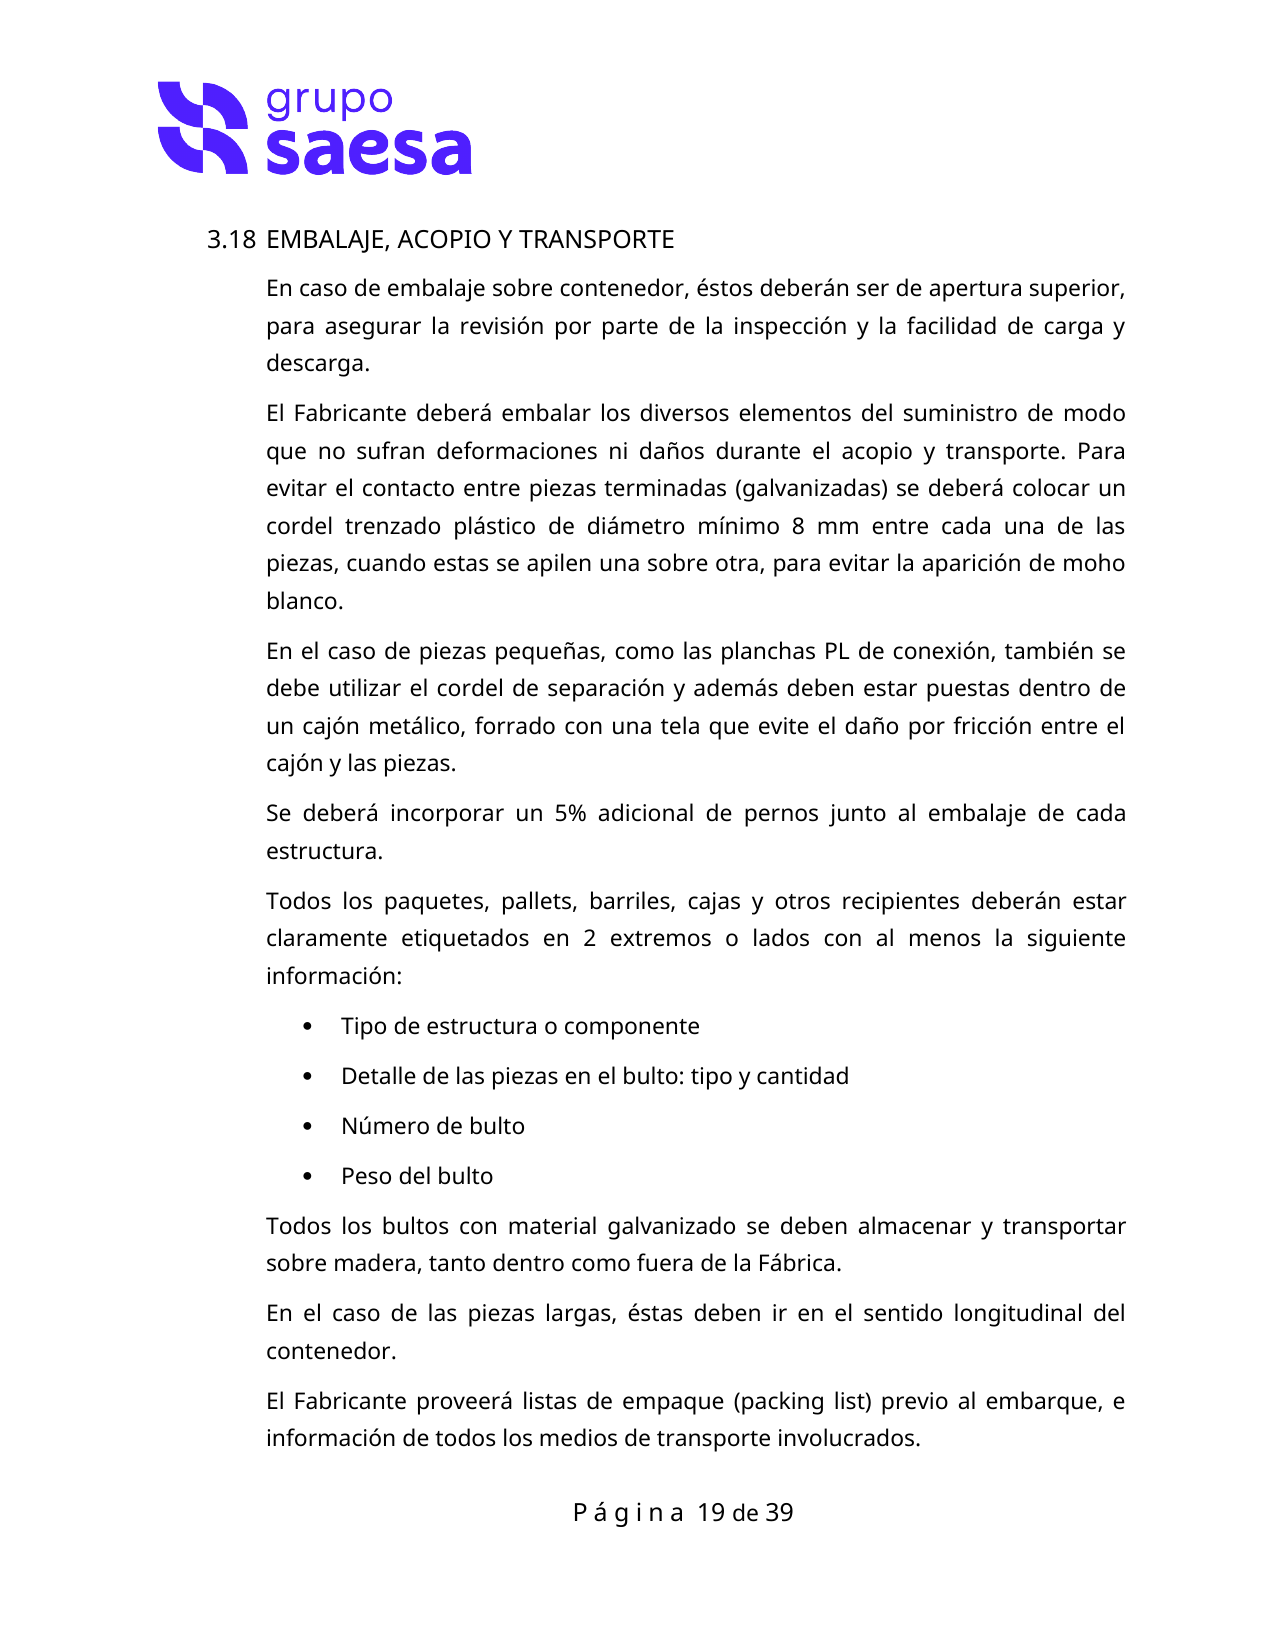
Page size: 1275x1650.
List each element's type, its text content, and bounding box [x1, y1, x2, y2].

text Todos los paquetes, pallets, barriles, cajas y otros recipientes deberán estar claramente etiquetados en 2 extremos o lados con al menos la siguiente información: [266, 884, 1127, 991]
list Número de bulto [303, 1109, 1127, 1141]
list Tipo de estructura o componente [303, 1009, 1127, 1041]
text En el caso de piezas pequeñas, como las planchas PL de conexión, también se debe utilizar el cordel de separación y además deben estar puestas dentro de un cajón metálico, forrado con una tela que evite el daño por fricción entre el cajón y las piezas. [266, 634, 1127, 778]
list Detalle de las piezas en el bulto: tipo y cantidad [303, 1059, 1127, 1091]
text Se deberá incorporar un 5% adicional de pernos junto al embalaje de cada estructura. [266, 797, 1127, 866]
text El Fabricante deberá embalar los diversos elementos del suministro de modo que no sufran deformaciones ni daños durante el acopio y transporte. Para evitar el contacto entre piezas terminadas (galvanizadas) se deberá colocar un cordel trenzado plástico de diámetro mínimo 8 mm entre cada una de las piezas, cuando estas se apilen una sobre otra, para evitar la aparición de moho blanco. [266, 397, 1127, 616]
text En caso de embalaje sobre contenedor, éstos deberán ser de apertura superior, para asegurar la revisión por parte de la inspección y la facilidad de carga y descarga. [266, 272, 1127, 378]
list Peso del bulto [303, 1159, 1127, 1191]
picture [147, 73, 481, 178]
text Todos los bultos con material galvanizado se deben almacenar y transportar sobre madera, tanto dentro como fuera de la Fábrica. [266, 1209, 1127, 1278]
text El Fabricante proveerá listas de empaque (packing list) previo al embarque, e información de todos los medios de transporte involucrados. [266, 1384, 1127, 1453]
subtitle EMBALAJE, ACOPIO Y TRANSPORTE [207, 221, 1127, 256]
text En el caso de las piezas largas, éstas deben ir en el sentido longitudinal del contenedor. [266, 1297, 1127, 1366]
